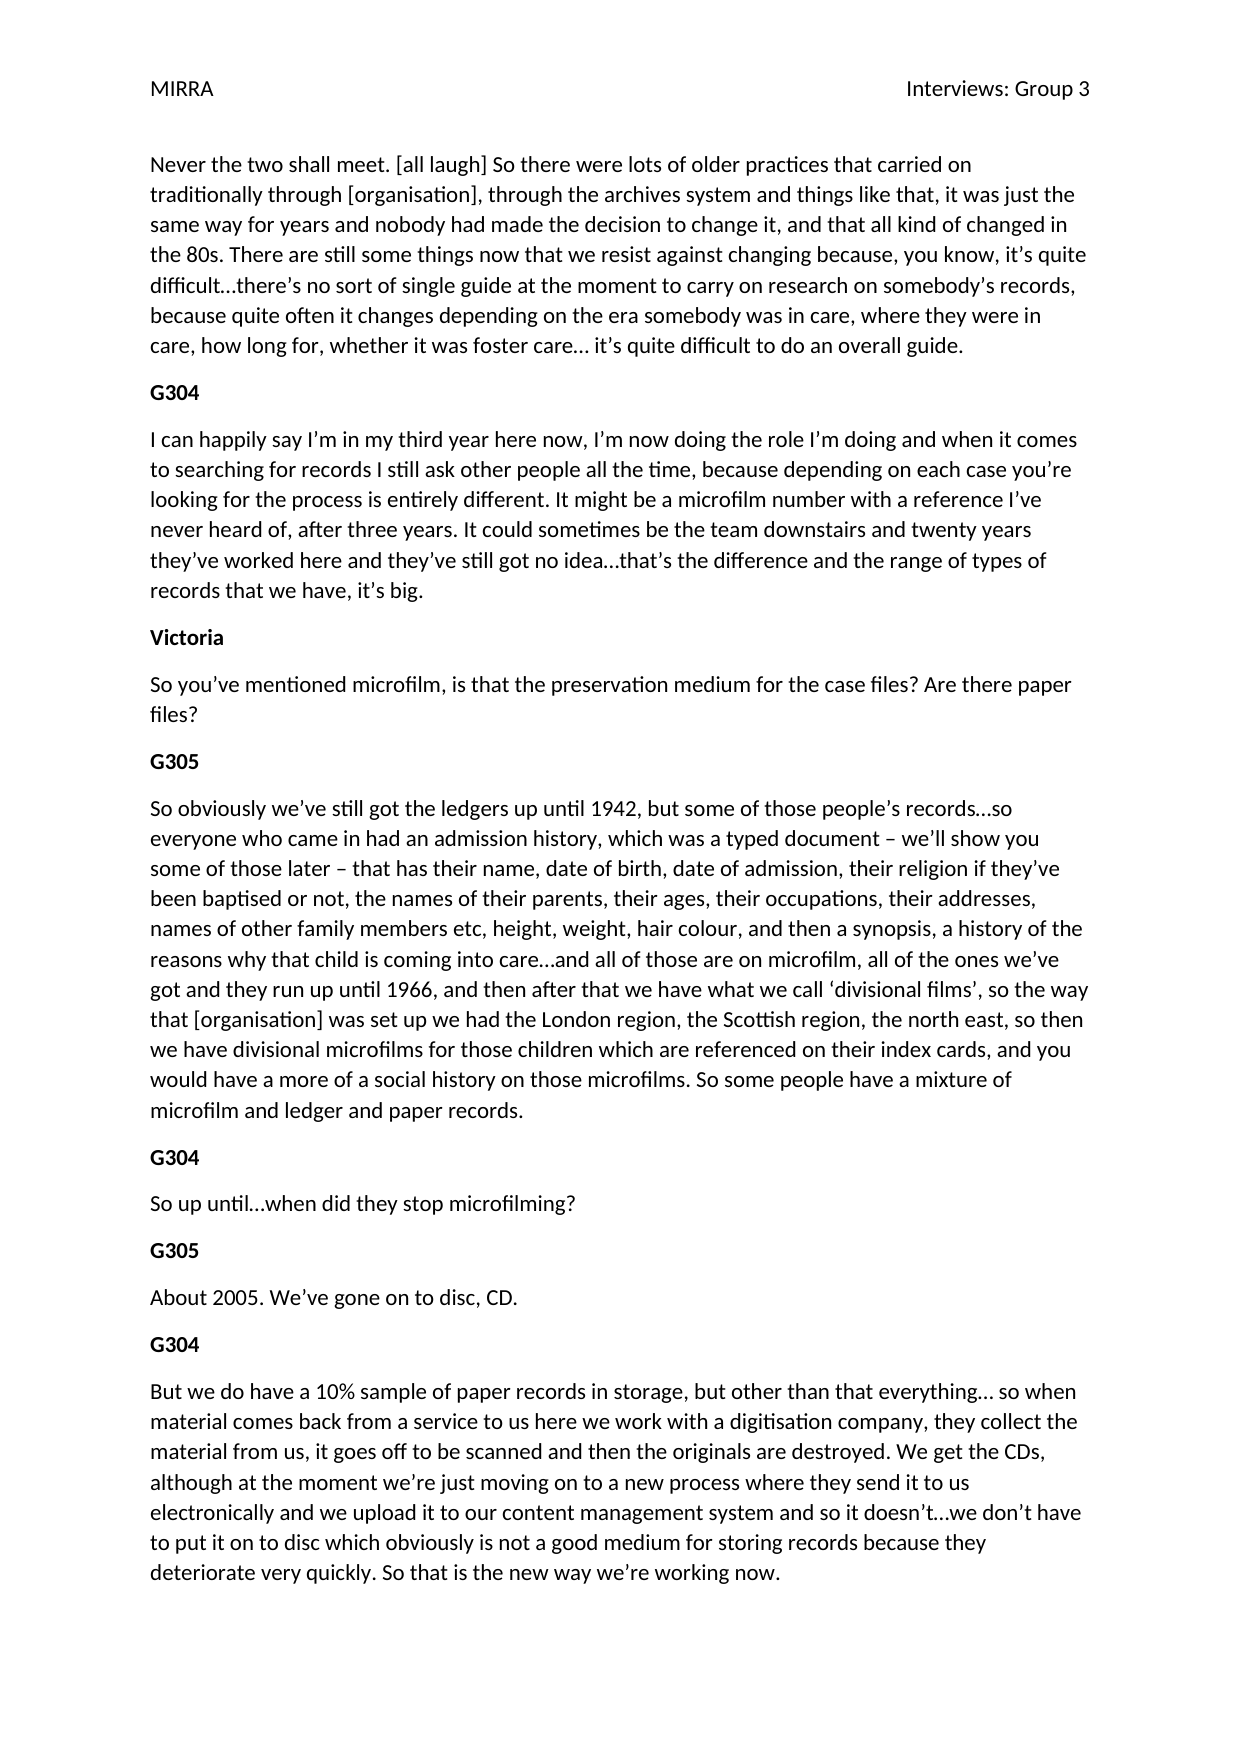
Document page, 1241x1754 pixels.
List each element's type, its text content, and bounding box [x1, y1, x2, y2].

text So up until…when did they stop microfilming? [150, 1189, 1090, 1218]
text Victoria [150, 623, 1090, 651]
text But we do have a 10% sample of paper records in storage, but other than that everything… so when material comes back from a service to us here we work with a digitisation company, they collect the material from us, it goes off to be scanned and then the originals are destroyed. We get the CDs, although at the moment we’re just moving on to a new process where they send it to us electronically and we upload it to our content management system and so it doesn’t…we don’t have to put it on to disc which obviously is not a good medium for storing records because they deteriorate very quickly. So that is the new way we’re working now. [150, 1377, 1090, 1586]
text G304 [150, 378, 1090, 406]
text Never the two shall meet. [all laugh] So there were lots of older practices that carried on traditionally through [organisation], through the archives system and things like that, it was just the same way for years and nobody had made the decision to change it, and that all kind of changed in the 80s. There are still some things now that we resist against changing because, you know, it’s quite difficult…there’s no sort of single guide at the moment to carry on research on somebody’s records, because quite often it changes depending on the era somebody was in care, where they were in care, how long for, whether it was foster care… it’s quite difficult to do an overall guide. [150, 150, 1090, 359]
text G304 [150, 1330, 1090, 1358]
text About 2005. We’ve gone on to disc, CD. [150, 1283, 1090, 1311]
text So obviously we’ve still got the ledgers up until 1942, but some of those people’s records…so everyone who came in had an admission history, which was a typed document – we’ll show you some of those later – that has their name, date of birth, date of admission, their religion if they’ve been baptised or not, the names of their parents, their ages, their occupations, their addresses, names of other family members etc, height, weight, hair colour, and then a synopsis, a history of the reasons why that child is coming into care…and all of those are on microfilm, all of the ones we’ve got and they run up until 1966, and then after that we have what we call ‘divisional films’, so the way that [organisation] was set up we had the London region, the Scottish region, the north east, so then we have divisional microfilms for those children which are referenced on their index cards, and you would have a more of a social history on those microfilms. So some people have a mixture of microfilm and ledger and paper records. [150, 794, 1090, 1124]
text So you’ve mentioned microfilm, is that the preservation medium for the case files? Are there paper files? [150, 670, 1090, 728]
text G304 [150, 1143, 1090, 1171]
text G305 [150, 1236, 1090, 1264]
text I can happily say I’m in my third year here now, I’m now doing the role I’m doing and when it comes to searching for records I still ask other people all the time, because depending on each case you’re looking for the process is entirely different. It might be a microfilm number with a reference I’ve never heard of, after three years. It could sometimes be the team downstairs and twenty years they’ve worked here and they’ve still got no idea…that’s the difference and the range of types of records that we have, it’s big. [150, 425, 1090, 604]
text G305 [150, 747, 1090, 775]
